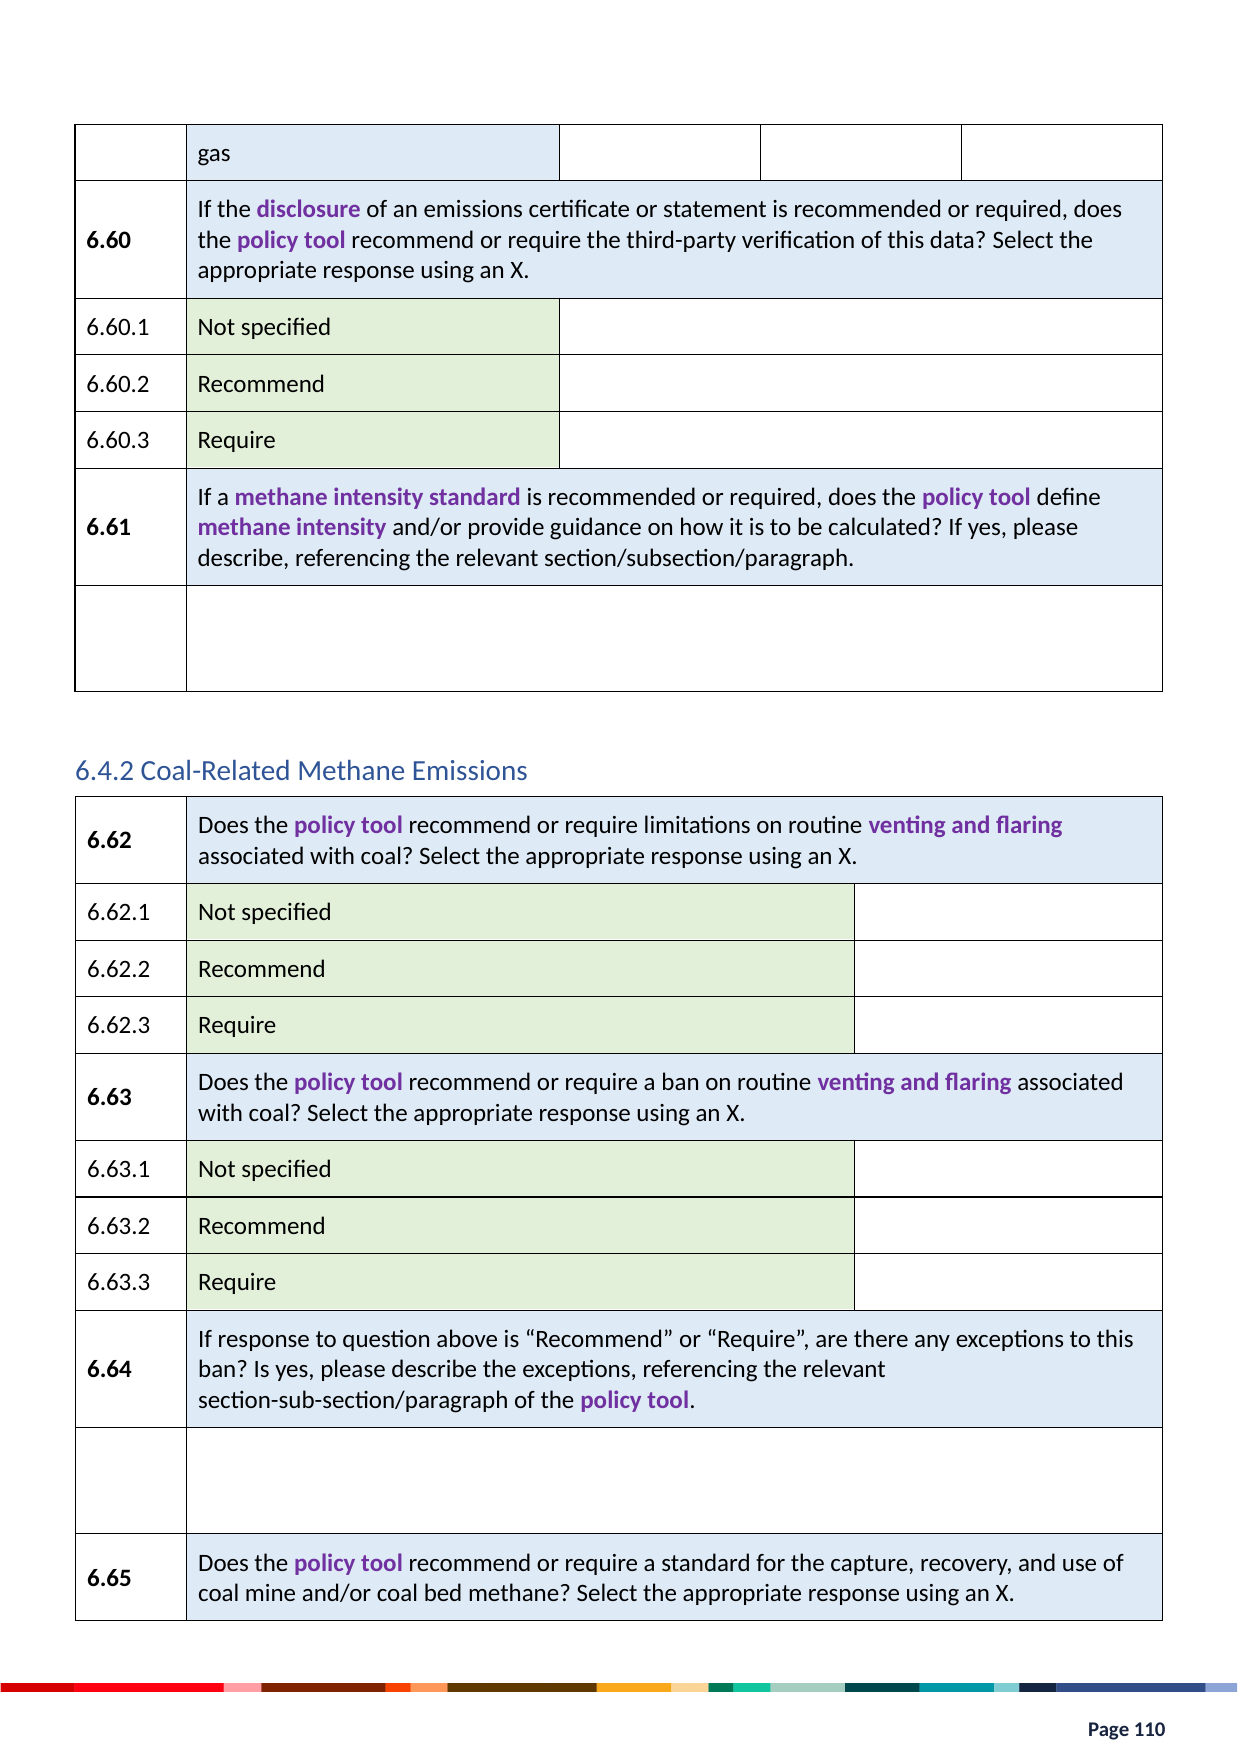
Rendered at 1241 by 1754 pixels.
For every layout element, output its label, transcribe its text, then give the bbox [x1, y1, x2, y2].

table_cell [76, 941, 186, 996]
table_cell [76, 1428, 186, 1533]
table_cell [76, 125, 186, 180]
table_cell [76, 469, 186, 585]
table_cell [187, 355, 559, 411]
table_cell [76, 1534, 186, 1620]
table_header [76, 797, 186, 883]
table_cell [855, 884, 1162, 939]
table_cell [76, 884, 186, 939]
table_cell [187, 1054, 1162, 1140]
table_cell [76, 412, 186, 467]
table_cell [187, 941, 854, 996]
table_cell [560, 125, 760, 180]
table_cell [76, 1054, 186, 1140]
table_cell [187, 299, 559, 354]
picture [0, 1683, 1236, 1692]
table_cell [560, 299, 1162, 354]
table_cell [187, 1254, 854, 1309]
subtitle 6.4.2 Coal-Related Methane Emissions [75, 752, 1165, 788]
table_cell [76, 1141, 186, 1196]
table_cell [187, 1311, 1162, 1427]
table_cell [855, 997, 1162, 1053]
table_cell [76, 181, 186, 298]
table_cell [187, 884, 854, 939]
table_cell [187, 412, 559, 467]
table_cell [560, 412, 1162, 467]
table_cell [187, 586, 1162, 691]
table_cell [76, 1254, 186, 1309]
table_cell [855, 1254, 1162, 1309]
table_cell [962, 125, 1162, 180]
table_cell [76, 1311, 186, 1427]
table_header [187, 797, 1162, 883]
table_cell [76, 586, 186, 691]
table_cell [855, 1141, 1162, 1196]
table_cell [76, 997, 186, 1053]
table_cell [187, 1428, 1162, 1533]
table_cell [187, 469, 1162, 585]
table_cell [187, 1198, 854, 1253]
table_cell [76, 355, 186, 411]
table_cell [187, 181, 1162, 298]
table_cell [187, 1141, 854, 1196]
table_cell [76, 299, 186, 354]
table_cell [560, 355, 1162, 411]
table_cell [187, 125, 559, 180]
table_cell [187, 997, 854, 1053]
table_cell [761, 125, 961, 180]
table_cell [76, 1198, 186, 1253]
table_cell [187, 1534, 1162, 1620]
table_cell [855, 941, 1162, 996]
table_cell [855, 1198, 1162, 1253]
